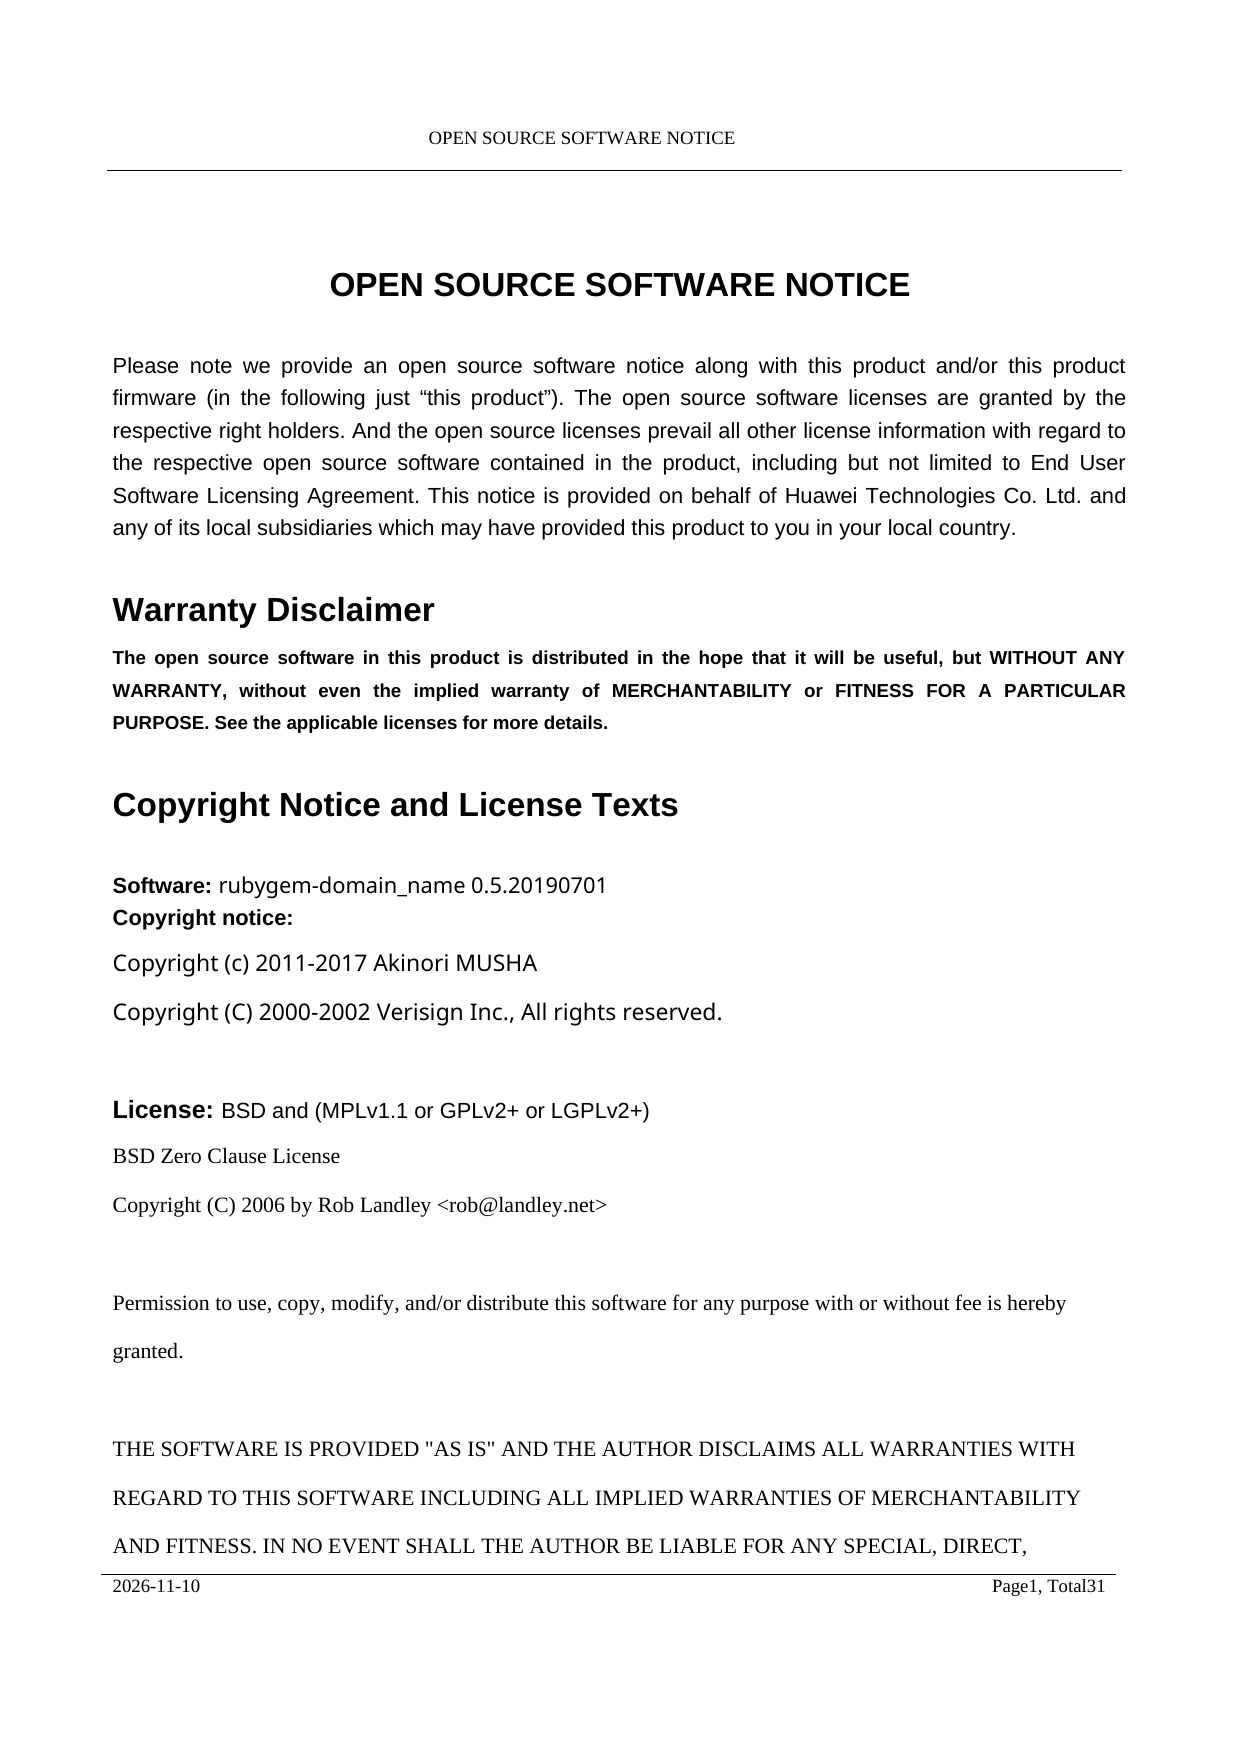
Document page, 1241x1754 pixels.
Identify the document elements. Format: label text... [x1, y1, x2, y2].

text Copyright notice: [112, 901, 1128, 934]
text Please note we provide an open source software notice along with this product and/or this product firmware (in the following just “this product”). The open source software licenses are granted by the respective right holders. And the open source licenses prevail all other license information with regard to the respective open source software contained in the product, including but not limited to End User Software Licensing Agreement. This notice is provided on behalf of Huawei Technologies Co. Ltd. and any of its local subsidiaries which may have provided this product to you in your local country. [112, 349, 1128, 544]
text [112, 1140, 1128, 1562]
text Warranty Disclaimer [112, 576, 1128, 641]
text The open source software in this product is distributed in the hope that it will be useful, but WITHOUT ANY WARRANTY, without even the implied warranty of MERCHANTABILITY or FITNESS FOR A PARTICULAR PURPOSE. See the applicable licenses for more details. [112, 641, 1128, 739]
text License: BSD and (MPLv1.1 or GPLv2+ or LGPLv2+) [112, 1093, 1128, 1125]
text Software: rubygem-domain_name 0.5.20190701 [112, 869, 1128, 901]
text Copyright (c) 2011-2017 Akinori MUSHA Copyright (C) 2000-2002 Verisign Inc., All rights reserved. [112, 947, 1128, 1077]
text Copyright Notice and License Texts [112, 771, 1128, 836]
text OPEN SOURCE SOFTWARE NOTICE [112, 251, 1128, 316]
